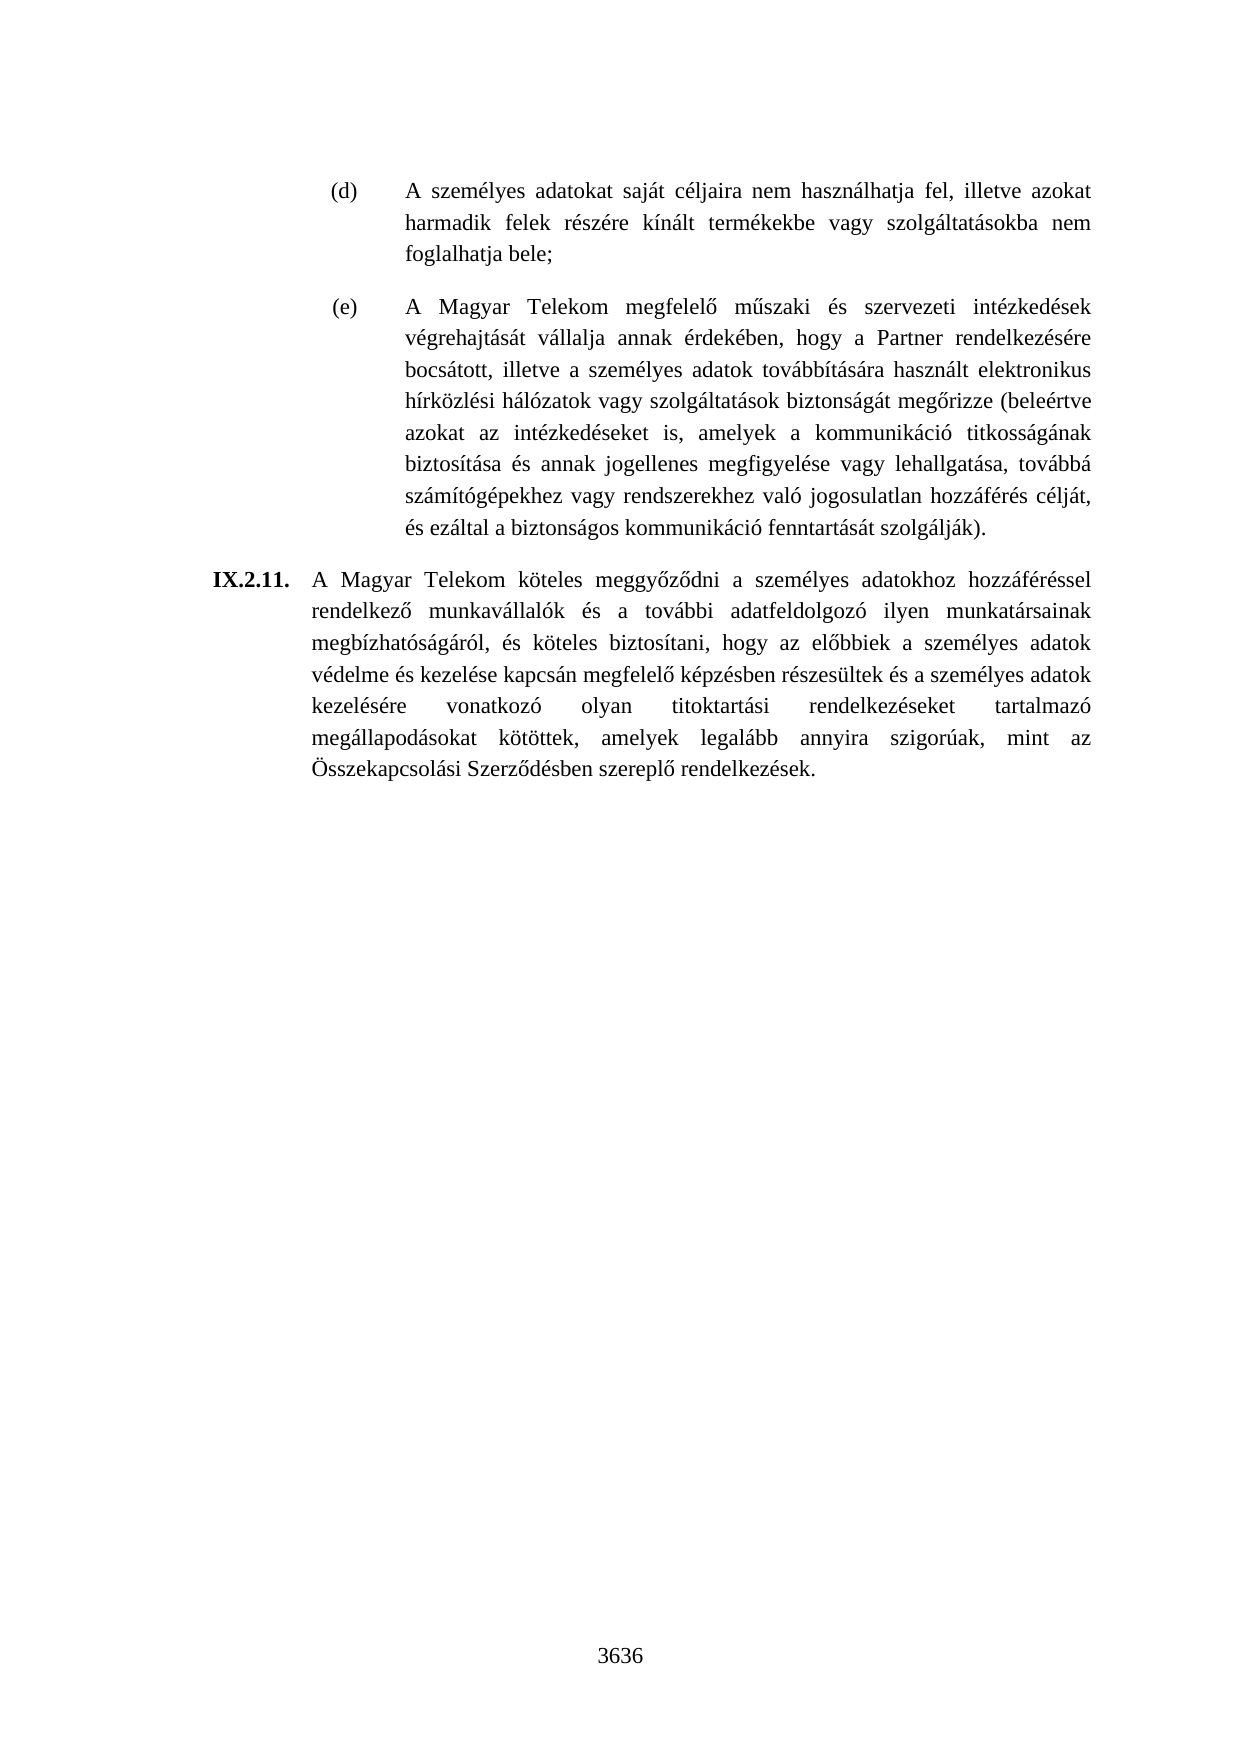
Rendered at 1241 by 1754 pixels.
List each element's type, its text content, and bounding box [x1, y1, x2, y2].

subtitle A személyes adatokat saját céljaira nem használhatja fel, illetve azokat harmadik felek részére kínált termékekbe vagy szolgáltatásokba nem foglalhatja bele; [357, 177, 1092, 267]
subtitle A Magyar Telekom megfelelő műszaki és szervezeti intézkedések végrehajtását vállalja annak érdekében, hogy a Partner rendelkezésére bocsátott, illetve a személyes adatok továbbítására használt elektronikus hírközlési hálózatok vagy szolgáltatások biztonságát megőrizze (beleértve azokat az intézkedéseket is, amelyek a kommunikáció titkosságának biztosítása és annak jogellenes megfigyelése vagy lehallgatása, továbbá számítógépekhez vagy rendszerekhez való jogosulatlan hozzáférés célját, és ezáltal a biztonságos kommunikáció fenntartását szolgálják). [357, 293, 1092, 540]
subtitle A Magyar Telekom köteles meggyőződni a személyes adatokhoz hozzáféréssel rendelkező munkavállalók és a további adatfeldolgozó ilyen munkatársainak megbízhatóságáról, és köteles biztosítani, hogy az előbbiek a személyes adatok védelme és kezelése kapcsán megfelelő képzésben részesültek és a személyes adatok kezelésére vonatkozó olyan titoktartási rendelkezéseket tartalmazó megállapodásokat kötöttek, amelyek legalább annyira szigorúak, mint az Összekapcsolási Szerződésben szereplő rendelkezések. [213, 566, 1092, 782]
